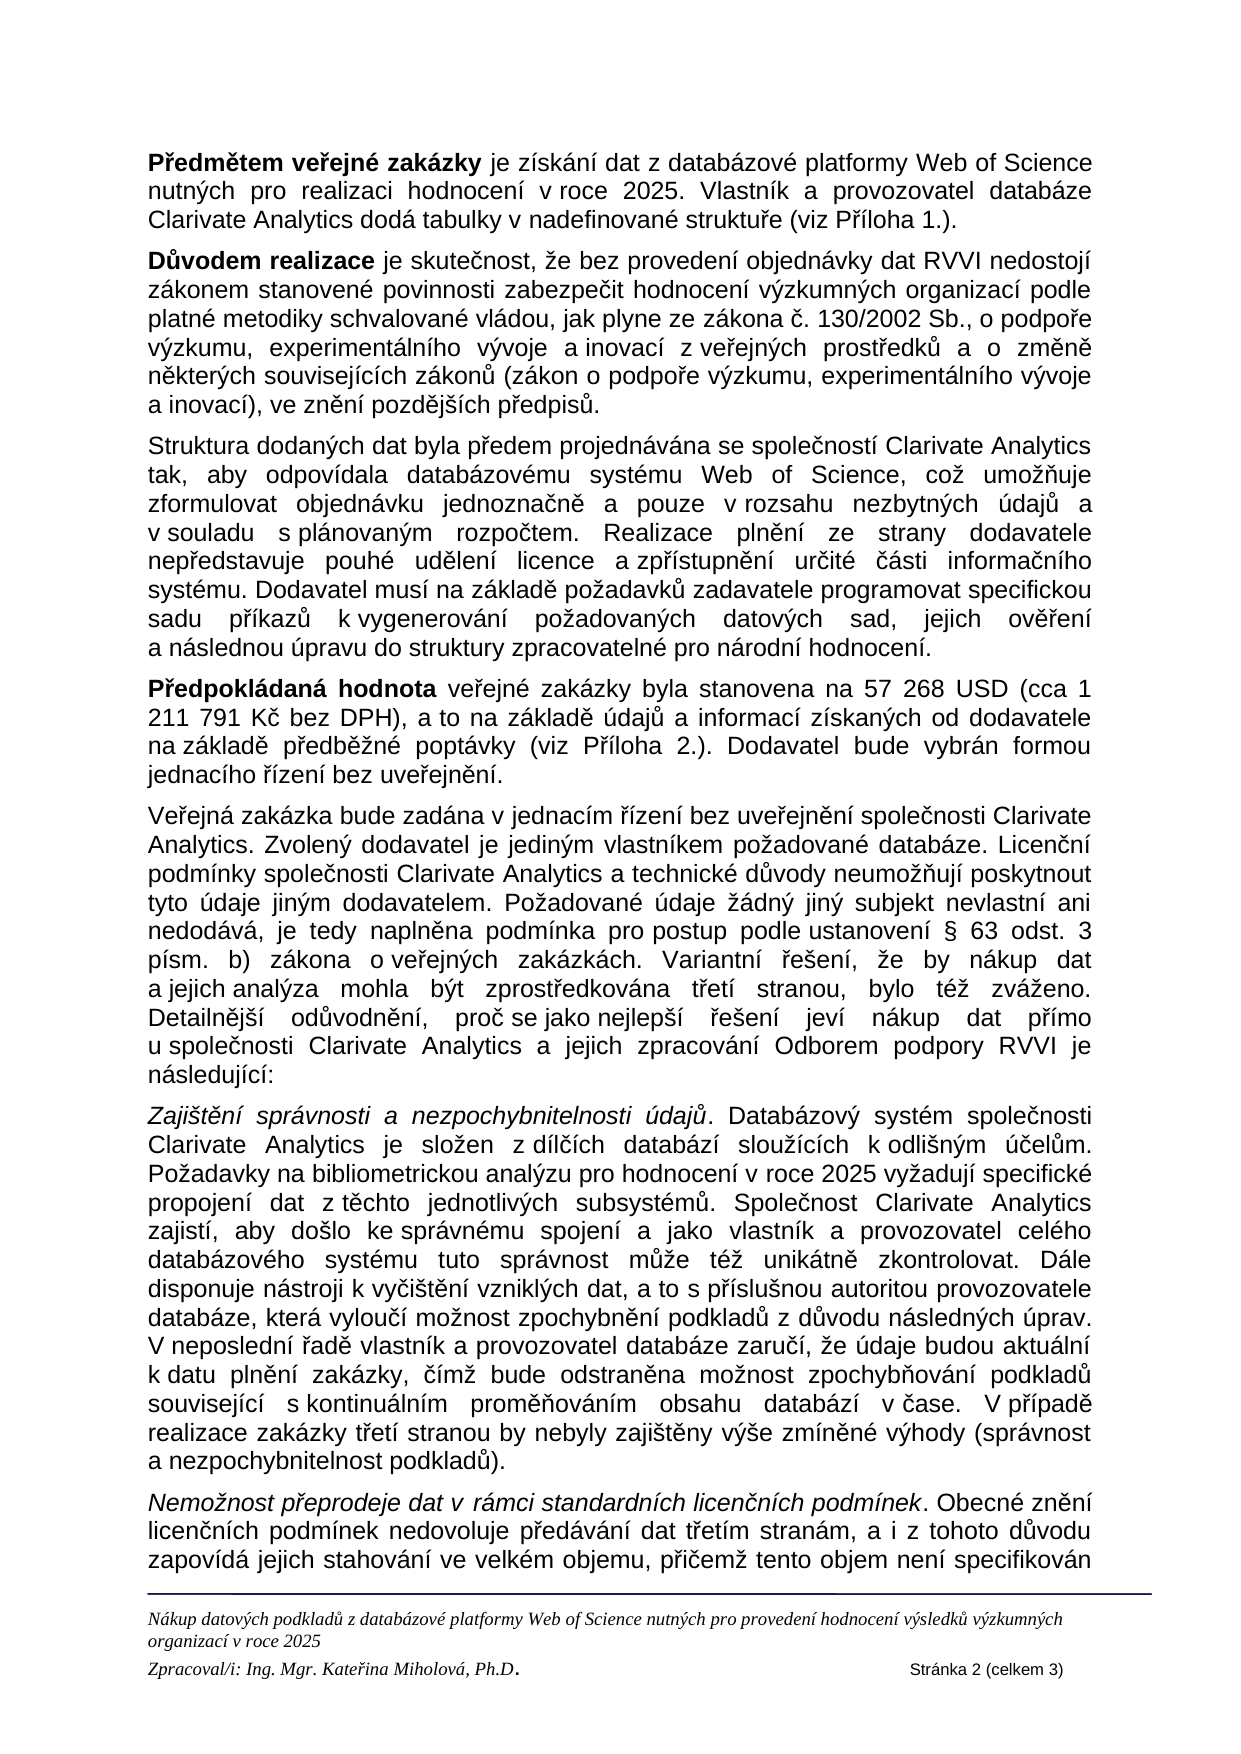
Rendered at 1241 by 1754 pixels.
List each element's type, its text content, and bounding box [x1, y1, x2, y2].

text Důvodem realizace je skutečnost, že bez provedení objednávky dat RVVI nedostojí zákonem stanovené povinnosti zabezpečit hodnocení výzkumných organizací podle platné metodiky schvalované vládou, jak plyne ze zákona č. 130/2002 Sb., o podpoře výzkumu, experimentálního vývoje a inovací z veřejných prostředků a o změně některých souvisejících zákonů (zákon o podpoře výzkumu, experimentálního vývoje a inovací), ve znění pozdějších předpisů. [148, 246, 1093, 419]
text Struktura dodaných dat byla předem projednávána se společností Clarivate Analytics tak, aby odpovídala databázovému systému Web of Science, což umožňuje zformulovat objednávku jednoznačně a pouze v rozsahu nezbytných údajů a v souladu s plánovaným rozpočtem. Realizace plnění ze strany dodavatele nepředstavuje pouhé udělení licence a zpřístupnění určité části informačního systému. Dodavatel musí na základě požadavků zadavatele programovat specifickou sadu příkazů k vygenerování požadovaných datových sad, jejich ověření a následnou úpravu do struktury zpracovatelné pro národní hodnocení. [148, 431, 1093, 661]
text Veřejná zakázka bude zadána v jednacím řízení bez uveřejnění společnosti Clarivate Analytics. Zvolený dodavatel je jediným vlastníkem požadované databáze. Licenční podmínky společnosti Clarivate Analytics a technické důvody neumožňují poskytnout tyto údaje jiným dodavatelem. Požadované údaje žádný jiný subjekt nevlastní ani nedodává, je tedy naplněna podmínka pro postup podle ustanovení § 63 odst. 3 písm. b) zákona o veřejných zakázkách. Variantní řešení, že by nákup dat a jejich analýza mohla být zprostředkována třetí stranou, bylo též zváženo. Detailnější odůvodnění, proč se jako nejlepší řešení jeví nákup dat přímo u společnosti Clarivate Analytics a jejich zpracování Odborem podpory RVVI je následující: [148, 801, 1093, 1089]
text Předpokládaná hodnota veřejné zakázky byla stanovena na 57 268 USD (cca 1 211 791 Kč bez DPH), a to na základě údajů a informací získaných od dodavatele na základě předběžné poptávky (viz Příloha 2.). Dodavatel bude vybrán formou jednacího řízení bez uveřejnění. [148, 674, 1093, 789]
text Zajištění správnosti a nezpochybnitelnosti údajů. Databázový systém společnosti Clarivate Analytics je složen z dílčích databází sloužících k odlišným účelům. Požadavky na bibliometrickou analýzu pro hodnocení v roce 2025 vyžadují specifické propojení dat z těchto jednotlivých subsystémů. Společnost Clarivate Analytics zajistí, aby došlo ke správnému spojení a jako vlastník a provozovatel celého databázového systému tuto správnost může též unikátně zkontrolovat. Dále disponuje nástroji k vyčištění vzniklých dat, a to s příslušnou autoritou provozovatele databáze, která vyloučí možnost zpochybnění podkladů z důvodu následných úprav. V neposlední řadě vlastník a provozovatel databáze zaručí, že údaje budou aktuální k datu plnění zakázky, čímž bude odstraněna možnost zpochybňování podkladů související s kontinuálním proměňováním obsahu databází v čase. V případě realizace zakázky třetí stranou by nebyly zajištěny výše zmíněné výhody (správnost a nezpochybnitelnost podkladů). [148, 1101, 1093, 1475]
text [148, 1488, 1093, 1574]
text Předmětem veřejné zakázky je získání dat z databázové platformy Web of Science nutných pro realizaci hodnocení v roce 2025. Vlastník a provozovatel databáze Clarivate Analytics dodá tabulky v nadefinované struktuře (viz Příloha 1.). [148, 148, 1093, 234]
